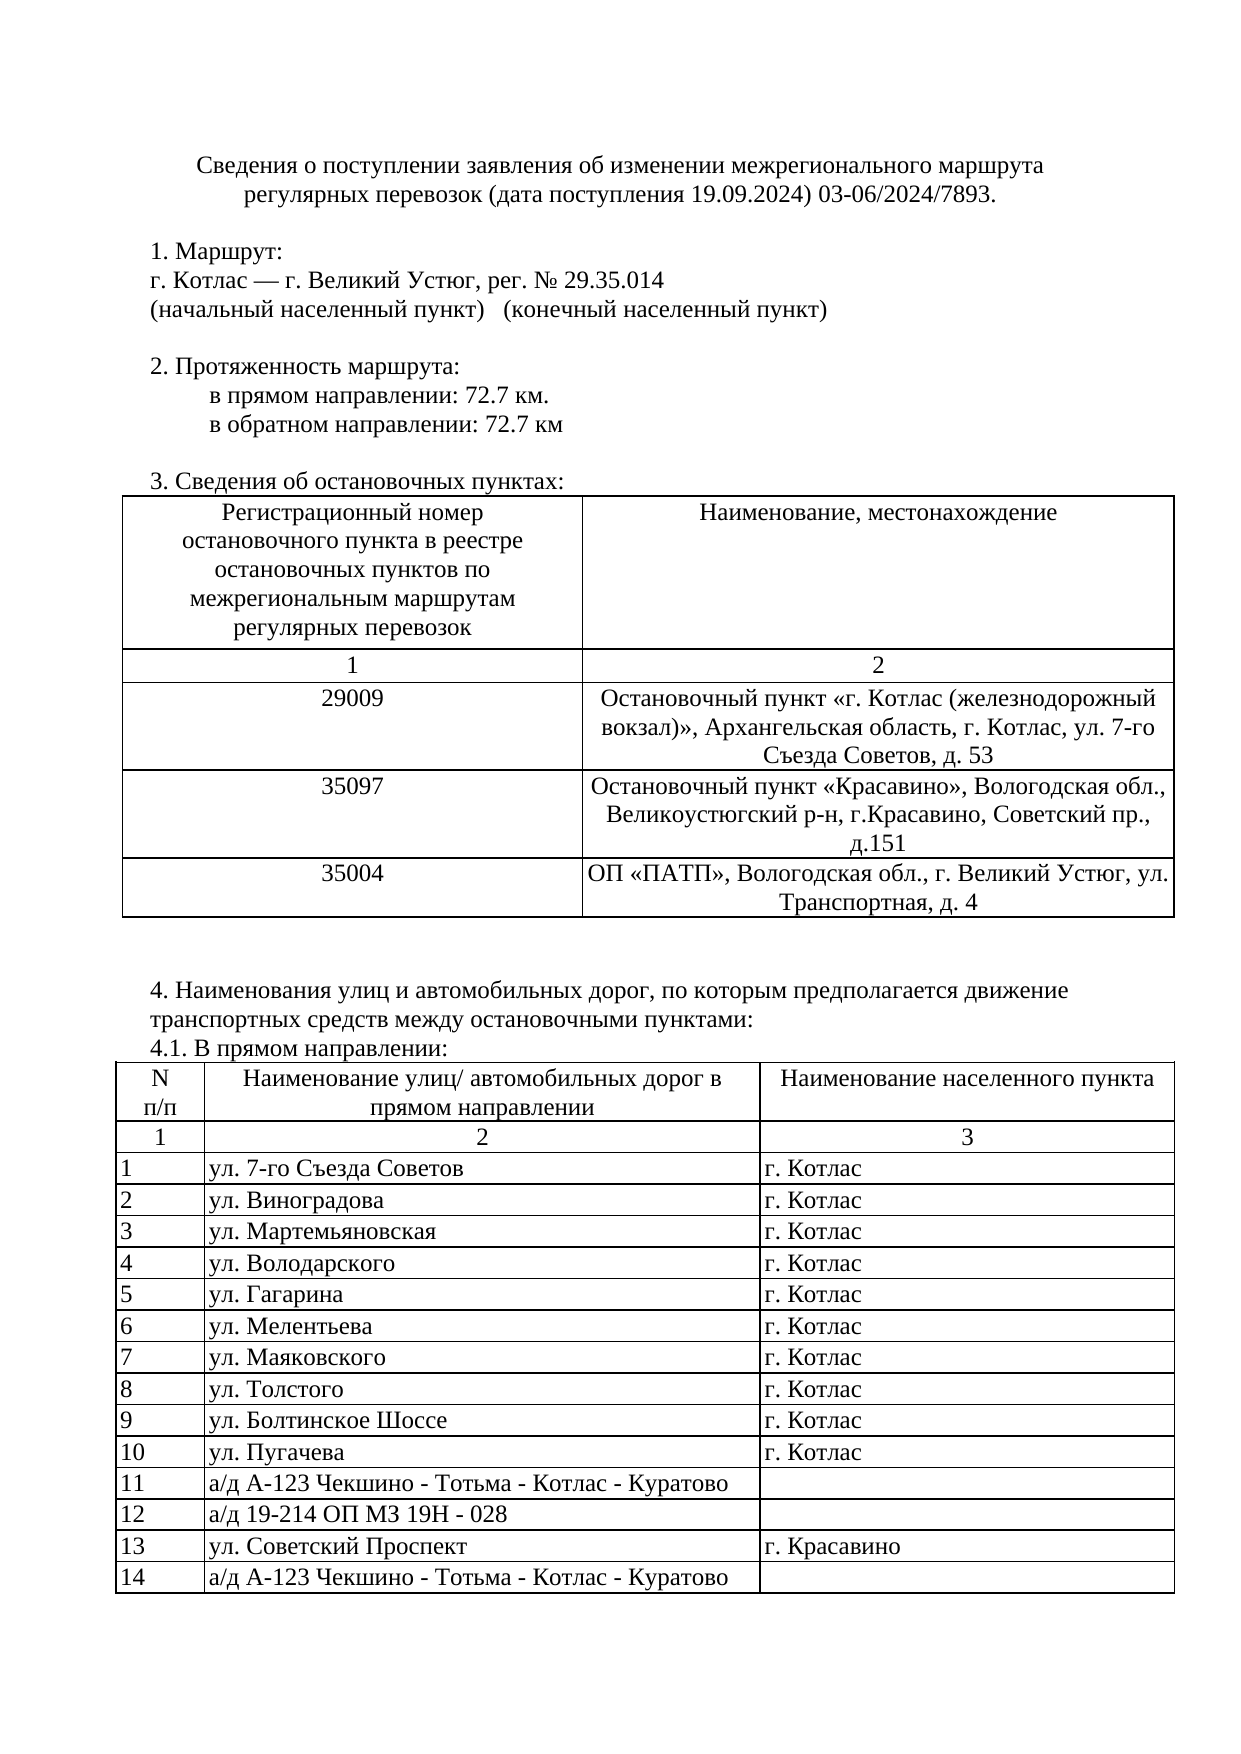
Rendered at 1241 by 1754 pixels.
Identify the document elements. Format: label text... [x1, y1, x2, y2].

text в прямом направлении: 72.7 км. [150, 380, 1090, 409]
table_header Наименование, местонахождение [583, 497, 1173, 648]
table_cell 6 [117, 1311, 204, 1341]
table_cell г. Котлас [761, 1311, 1174, 1341]
table_cell 2 [117, 1185, 204, 1215]
table_cell г. Котлас [761, 1437, 1174, 1466]
table_cell ул. Болтинское Шоссе [205, 1405, 759, 1435]
table_cell а/д А-123 Чекшино - Тотьма - Котлас - Куратово [205, 1468, 759, 1498]
table_cell г. Котлас [761, 1279, 1174, 1309]
table_cell г. Котлас [761, 1153, 1174, 1183]
table_cell 1 [117, 1153, 204, 1183]
table_cell г. Котлас [761, 1248, 1174, 1278]
table_header Наименование населенного пункта [761, 1063, 1174, 1120]
table_cell 14 [117, 1562, 204, 1592]
table_cell г. Котлас [761, 1185, 1174, 1215]
table_cell г. Красавино [761, 1531, 1174, 1561]
text 3. Сведения об остановочных пунктах: [150, 466, 1090, 495]
table_cell 35097 [123, 771, 582, 857]
table_cell ОП «ПАТП», Вологодская обл., г. Великий Устюг, ул. Транспортная, д. 4 [583, 859, 1173, 916]
table_cell 8 [117, 1374, 204, 1403]
text 1. Маршрут: [150, 236, 1090, 265]
table_cell 29009 [123, 683, 582, 769]
table_cell 11 [117, 1468, 204, 1498]
table_cell [761, 1500, 1174, 1529]
table_cell г. Котлас [761, 1405, 1174, 1435]
table_cell ул. Виноградова [205, 1185, 759, 1215]
table_cell 35004 [123, 859, 582, 916]
table_cell г. Котлас [761, 1216, 1174, 1246]
table_cell 1 [117, 1122, 204, 1152]
table_cell ул. Мартемьяновская [205, 1216, 759, 1246]
table_cell а/д 19-214 ОП МЗ 19Н - 028 [205, 1500, 759, 1529]
table_cell 10 [117, 1437, 204, 1466]
table_cell ул. Маяковского [205, 1342, 759, 1372]
table_cell 13 [117, 1531, 204, 1561]
table_cell 12 [117, 1500, 204, 1529]
text 4. Наименования улиц и автомобильных дорог, по которым предполагается движение транспортных средств между остановочными пунктами: [150, 975, 1090, 1033]
table_cell 7 [117, 1342, 204, 1372]
text Сведения о поступлении заявления об изменении межрегионального маршрута регулярных перевозок (дата поступления 19.09.2024) 03-06/2024/7893. [150, 150, 1090, 207]
table_cell 5 [117, 1279, 204, 1309]
table_cell 3 [761, 1122, 1174, 1152]
table_cell 2 [205, 1122, 759, 1152]
table_cell ул. 7-го Съезда Советов [205, 1153, 759, 1183]
table_header Регистрационный номер остановочного пункта в реестре остановочных пунктов по межрегиональным маршрутам регулярных перевозок [123, 497, 582, 648]
table_cell ул. Гагарина [205, 1279, 759, 1309]
table_cell 2 [583, 650, 1173, 681]
table_cell Остановочный пункт «г. Котлас (железнодорожный вокзал)», Архангельская область, г. Котлас, ул. 7-го Съезда Советов, д. 53 [583, 683, 1173, 769]
table_cell ул. Мелентьева [205, 1311, 759, 1341]
table_cell 9 [117, 1405, 204, 1435]
table_cell [761, 1562, 1174, 1592]
text (начальный населенный пункт) (конечный населенный пункт) [150, 294, 1090, 322]
table_cell г. Котлас [761, 1374, 1174, 1403]
table_header N п/п [117, 1063, 204, 1120]
text 4.1. В прямом направлении: [150, 1033, 1090, 1061]
text г. Котлас — г. Великий Устюг, рег. № 29.35.014 [150, 265, 1090, 294]
table_cell ул. Володарского [205, 1248, 759, 1278]
table_cell ул. Советский Проспект [205, 1531, 759, 1561]
table_cell ул. Толстого [205, 1374, 759, 1403]
table_cell Остановочный пункт «Красавино», Вологодская обл., Великоустюгский р-н, г.Красавино, Советский пр., д.151 [583, 771, 1173, 857]
table_cell а/д А-123 Чекшино - Тотьма - Котлас - Куратово [205, 1562, 759, 1592]
text в обратном направлении: 72.7 км [150, 409, 1090, 437]
table_cell ул. Пугачева [205, 1437, 759, 1466]
table_cell г. Котлас [761, 1342, 1174, 1372]
table_cell 3 [117, 1216, 204, 1246]
table_cell 4 [117, 1248, 204, 1278]
table_header Наименование улиц/ автомобильных дорог в прямом направлении [205, 1063, 759, 1120]
table_cell 1 [123, 650, 582, 681]
table_cell [761, 1468, 1174, 1498]
text 2. Протяженность маршрута: [150, 351, 1090, 380]
